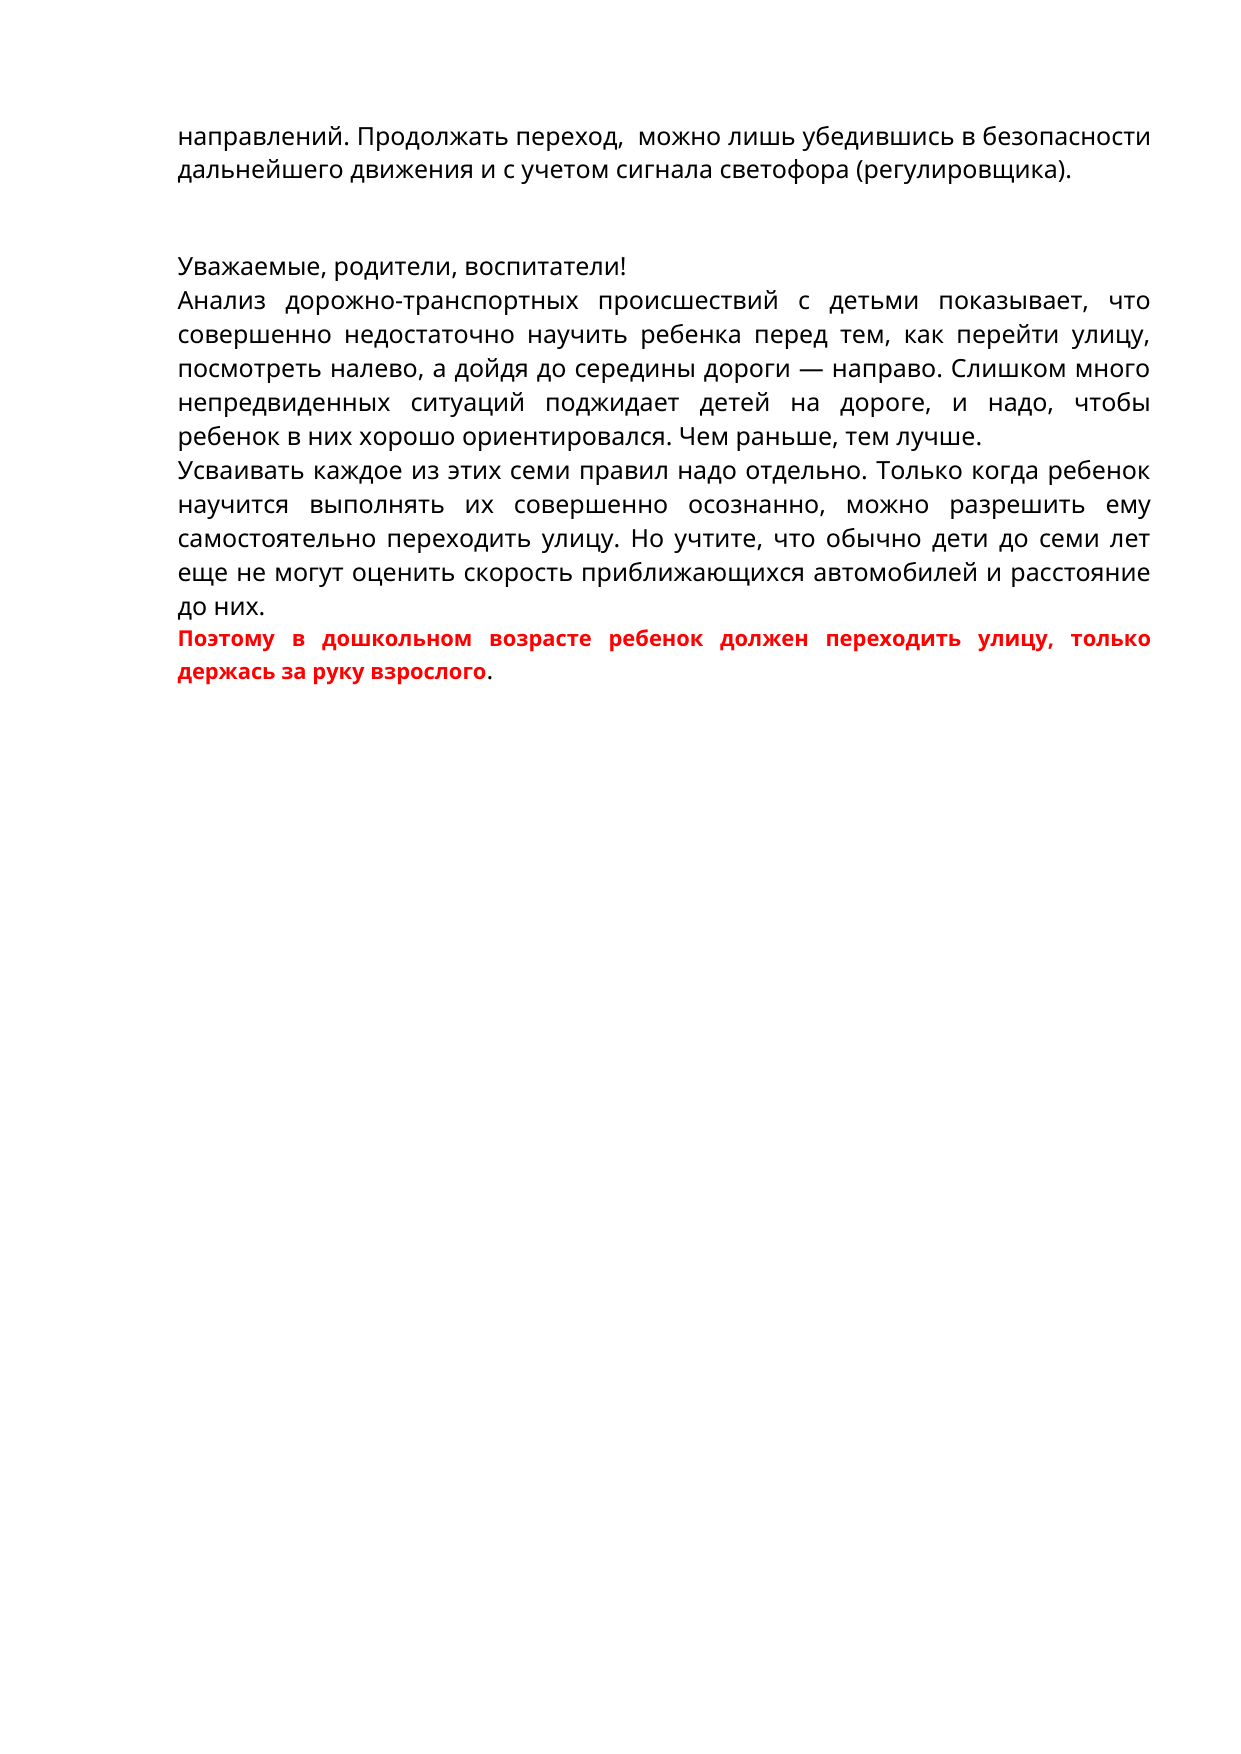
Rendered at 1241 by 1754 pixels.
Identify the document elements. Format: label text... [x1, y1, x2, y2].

text Анализ дорожно-транспортных происшествий с детьми показывает, что совершенно недостаточно научить ребенка перед тем, как перейти улицу, посмотреть налево, а дойдя до середины дороги — направо. Слишком много непредвиденных ситуаций поджидает детей на дороге, и надо, чтобы ребенок в них хорошо ориентировался. Чем раньше, тем лучше. [177, 282, 1152, 453]
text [177, 118, 1152, 186]
text Уважаемые, родители, воспитатели! [177, 248, 1152, 282]
text Усваивать каждое из этих семи правил надо отдельно. Только когда ребенок научится выполнять их совершенно осознанно, можно разрешить ему самостоятельно переходить улицу. Но учтите, что обычно дети до семи лет еще не могут оценить скорость приближающихся автомобилей и расстояние до них. [177, 453, 1152, 623]
text Поэтому в дошкольном возрасте ребенок должен переходить улицу, только держась за руку взрослого. [177, 623, 1152, 687]
